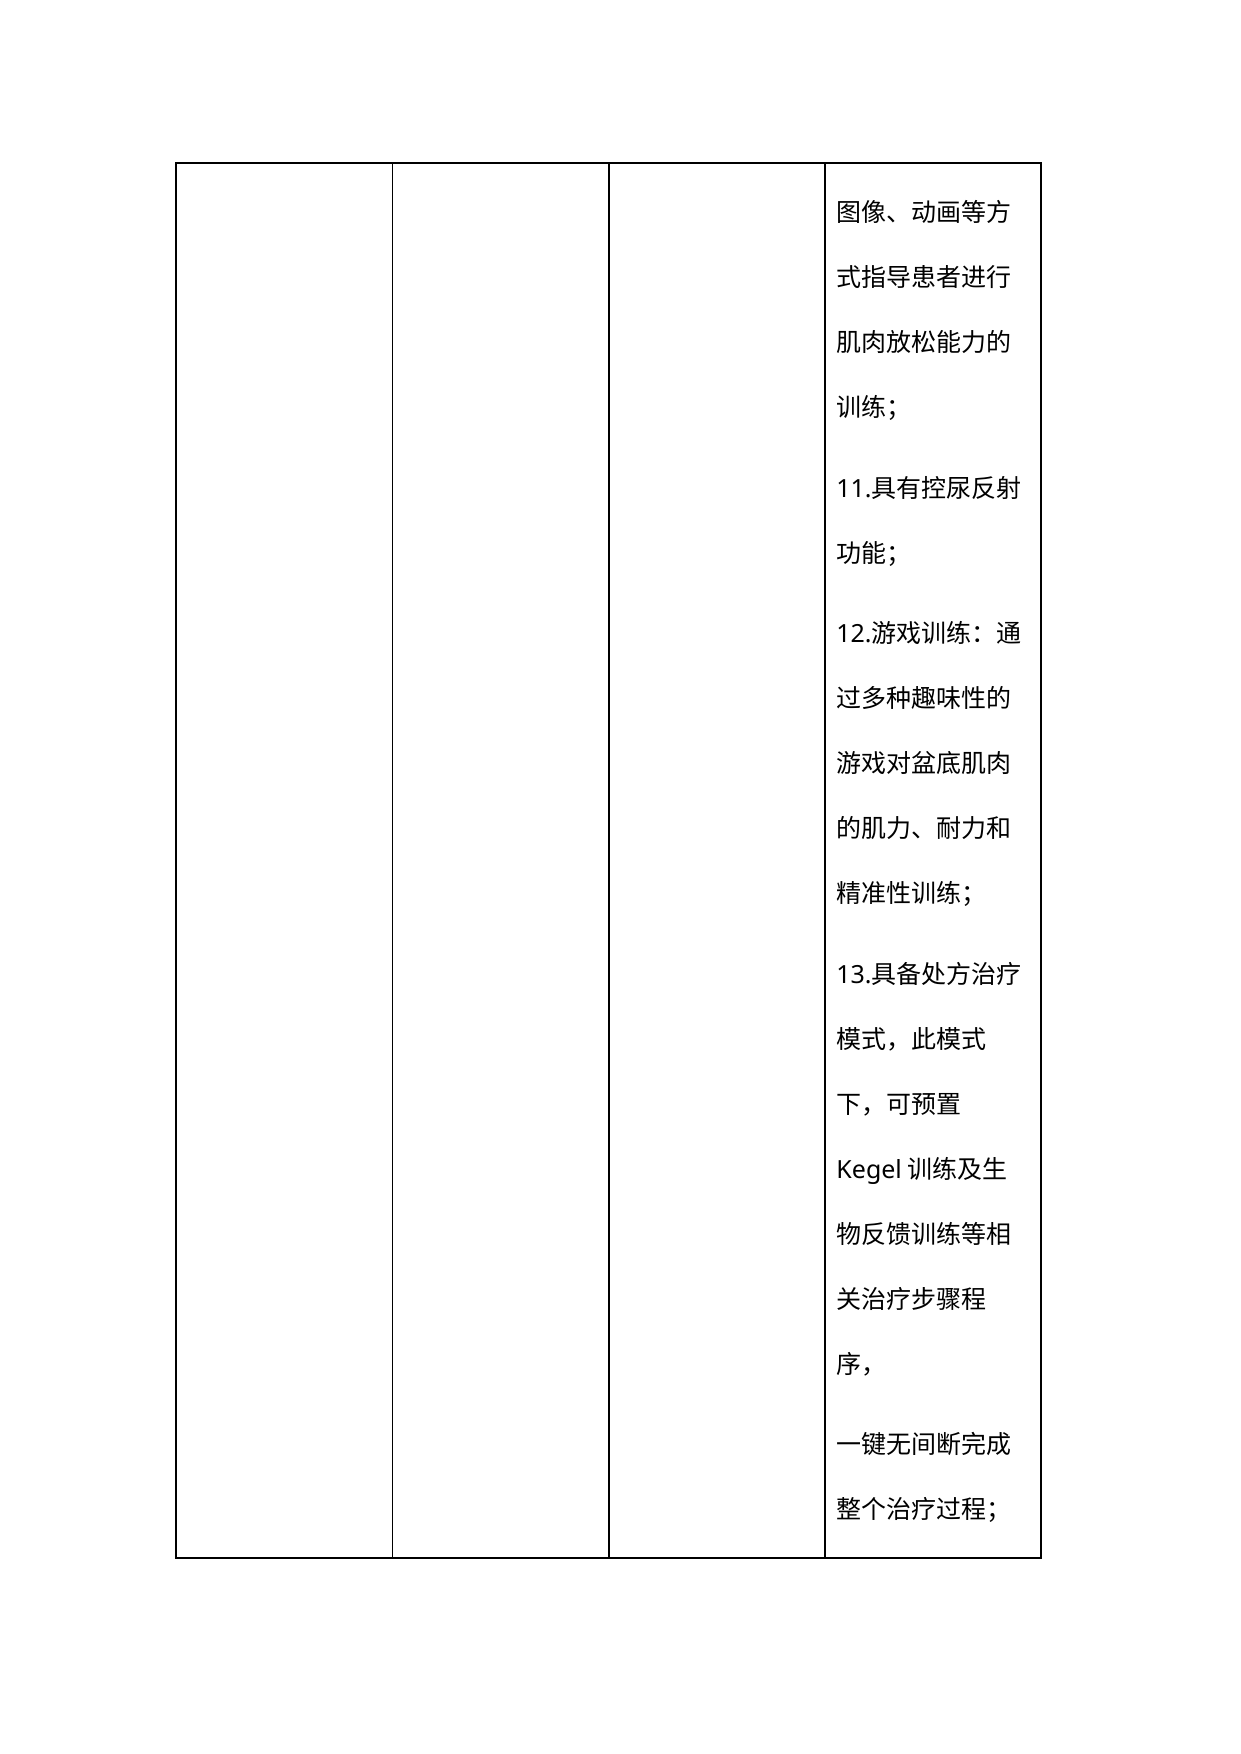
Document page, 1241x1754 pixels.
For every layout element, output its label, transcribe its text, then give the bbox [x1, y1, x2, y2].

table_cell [826, 164, 1040, 1557]
table_cell 1 [393, 164, 608, 1557]
table_cell [610, 164, 824, 1557]
table_cell ★ [177, 164, 392, 1557]
